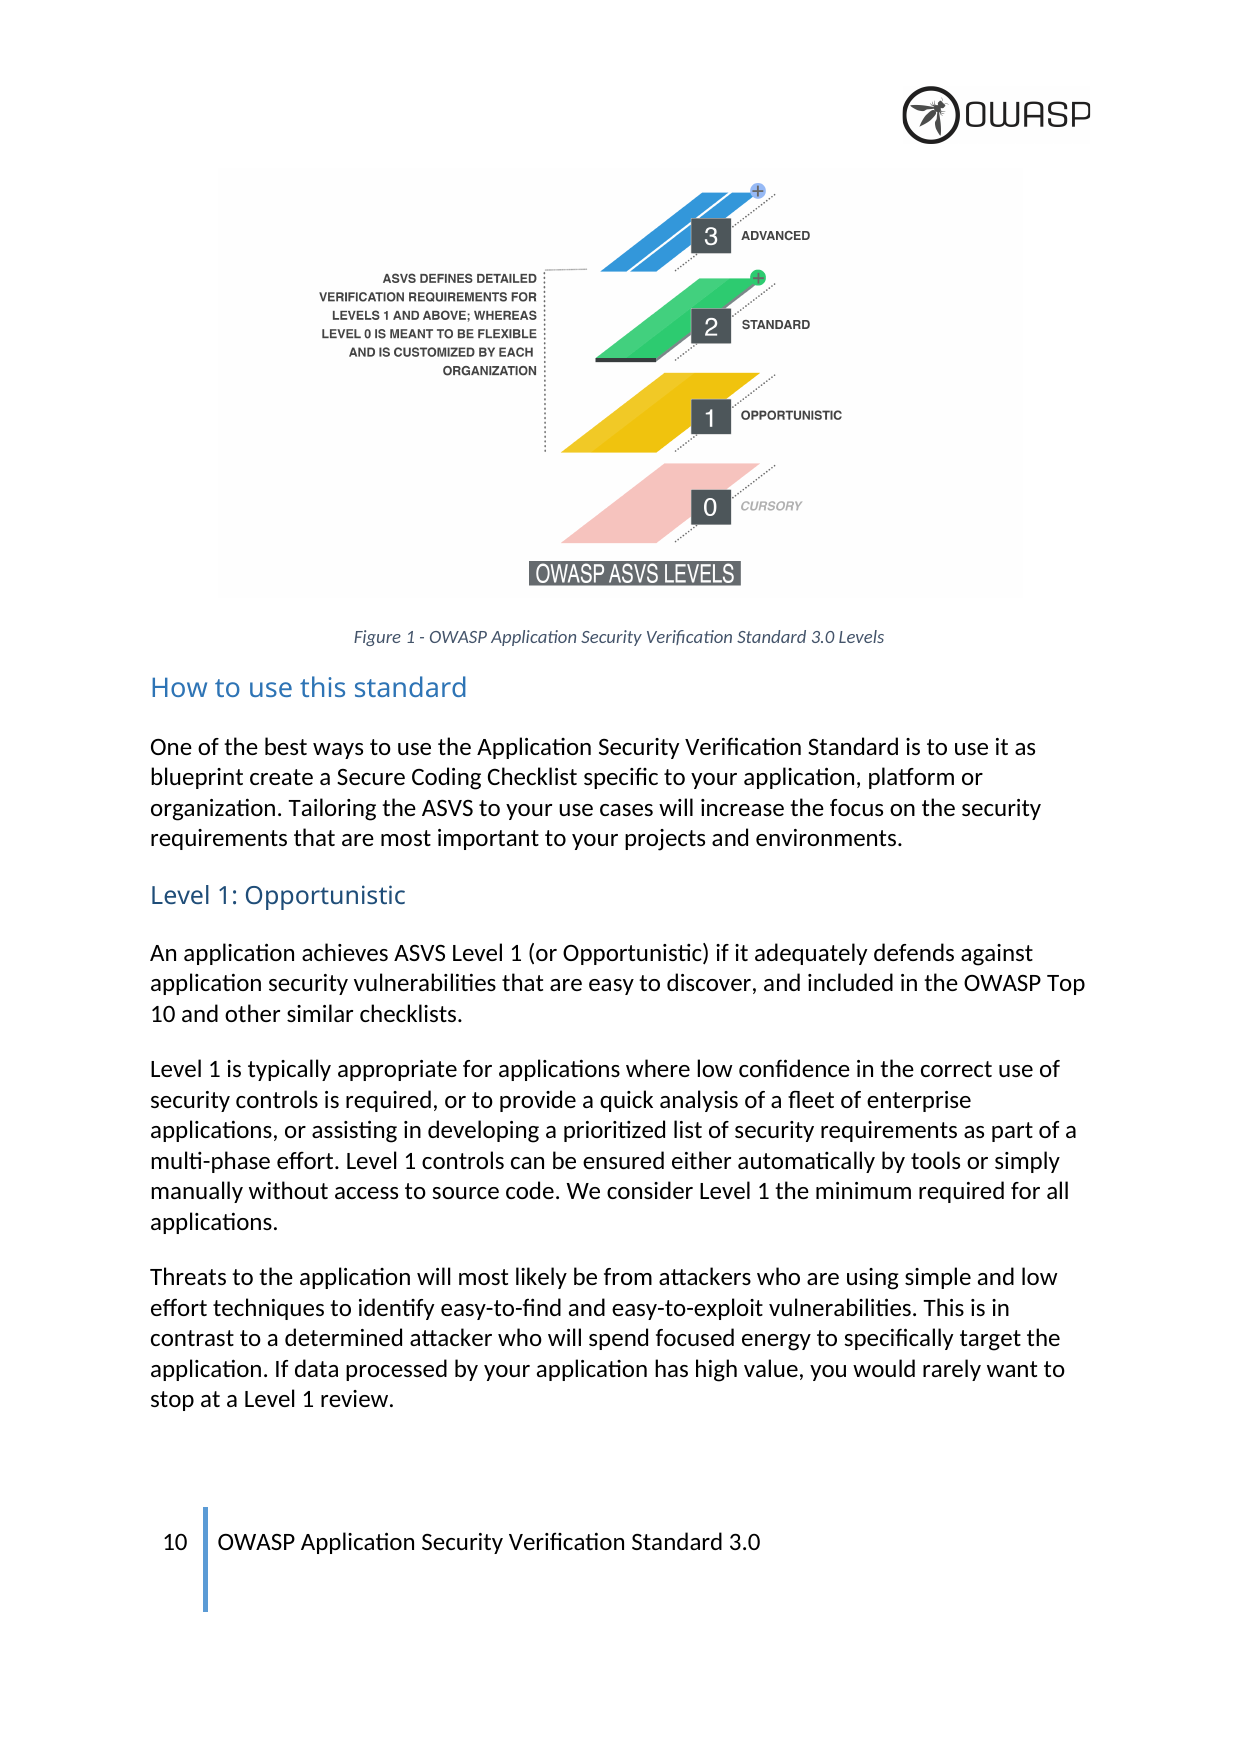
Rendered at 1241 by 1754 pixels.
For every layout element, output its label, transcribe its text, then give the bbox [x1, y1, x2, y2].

picture [217, 168, 1023, 598]
text One of the best ways to use the Application Security Verification Standard is to use it as blueprint create a Secure Coding Checklist specific to your application, platform or organization. Tailoring the ASVS to your use cases will increase the focus on the security requirements that are most important to your projects and environments. [150, 731, 1090, 853]
subtitle Level 1: Opportunistic [150, 878, 1090, 912]
subtitle How to use this standard [150, 669, 1090, 706]
picture [902, 86, 1091, 144]
text Level 1 is typically appropriate for applications where low confidence in the correct use of security controls is required, or to provide a quick analysis of a fleet of enterprise applications, or assisting in developing a prioritized list of security requirements as part of a multi-phase effort. Level 1 controls can be ensured either automatically by tools or simply manually without access to source code. We consider Level 1 the minimum required for all applications. [150, 1053, 1090, 1236]
text An application achieves ASVS Level 1 (or Opportunistic) if it adequately defends against application security vulnerabilities that are easy to discover, and included in the OWASP Top 10 and other similar checklists. [150, 937, 1090, 1028]
text Threats to the application will most likely be from attackers who are using simple and low effort techniques to identify easy-to-find and easy-to-exploit vulnerabilities. This is in contrast to a determined attacker who will spend focused energy to specifically target the application. If data processed by your application has high value, you would rarely want to stop at a Level 1 review. [150, 1261, 1090, 1414]
